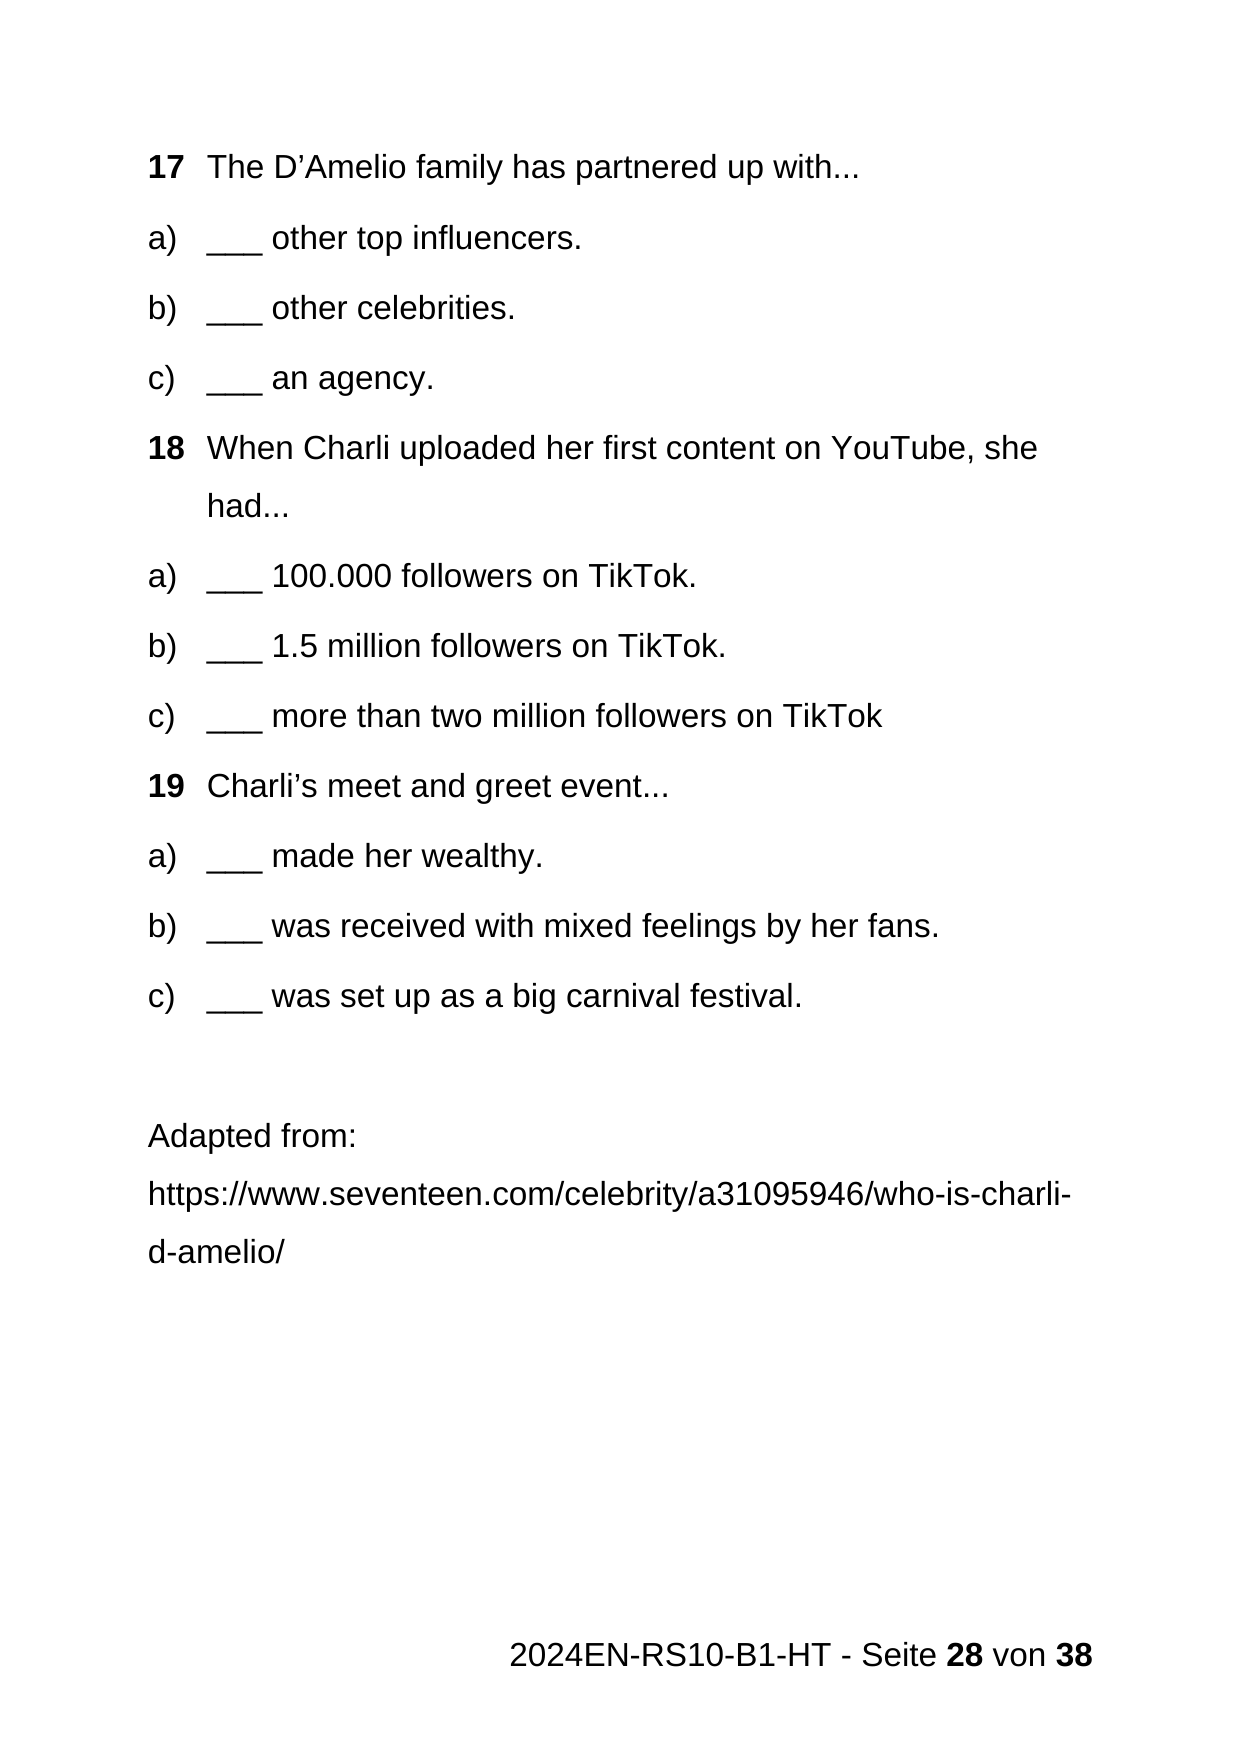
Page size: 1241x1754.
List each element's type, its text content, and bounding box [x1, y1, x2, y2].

list a) ___ made her wealthy. [148, 836, 1093, 874]
list c) ___ more than two million followers on TikTok [148, 696, 1093, 734]
list a) ___ other top influencers. [148, 218, 1093, 256]
list c) ___ an agency. [148, 358, 1093, 396]
list 18 When Charli uploaded her first content on YouTube, she had... [148, 428, 1093, 524]
list b) ___ was received with mixed feelings by her fans. [148, 906, 1093, 945]
list 17 The D’Amelio family has partnered up with... [148, 148, 1093, 186]
list a) ___ 100.000 followers on TikTok. [148, 556, 1093, 594]
list b) ___ other celebrities. [148, 288, 1093, 326]
text Adapted from: https://www.seventeen.com/celebrity/a31095946/who-is-charli-d-amelio/ [148, 1117, 1093, 1270]
list b) ___ 1.5 million followers on TikTok. [148, 626, 1093, 664]
list 19 Charli’s meet and greet event... [148, 766, 1093, 804]
list c) ___ was set up as a big carnival festival. [148, 976, 1093, 1015]
